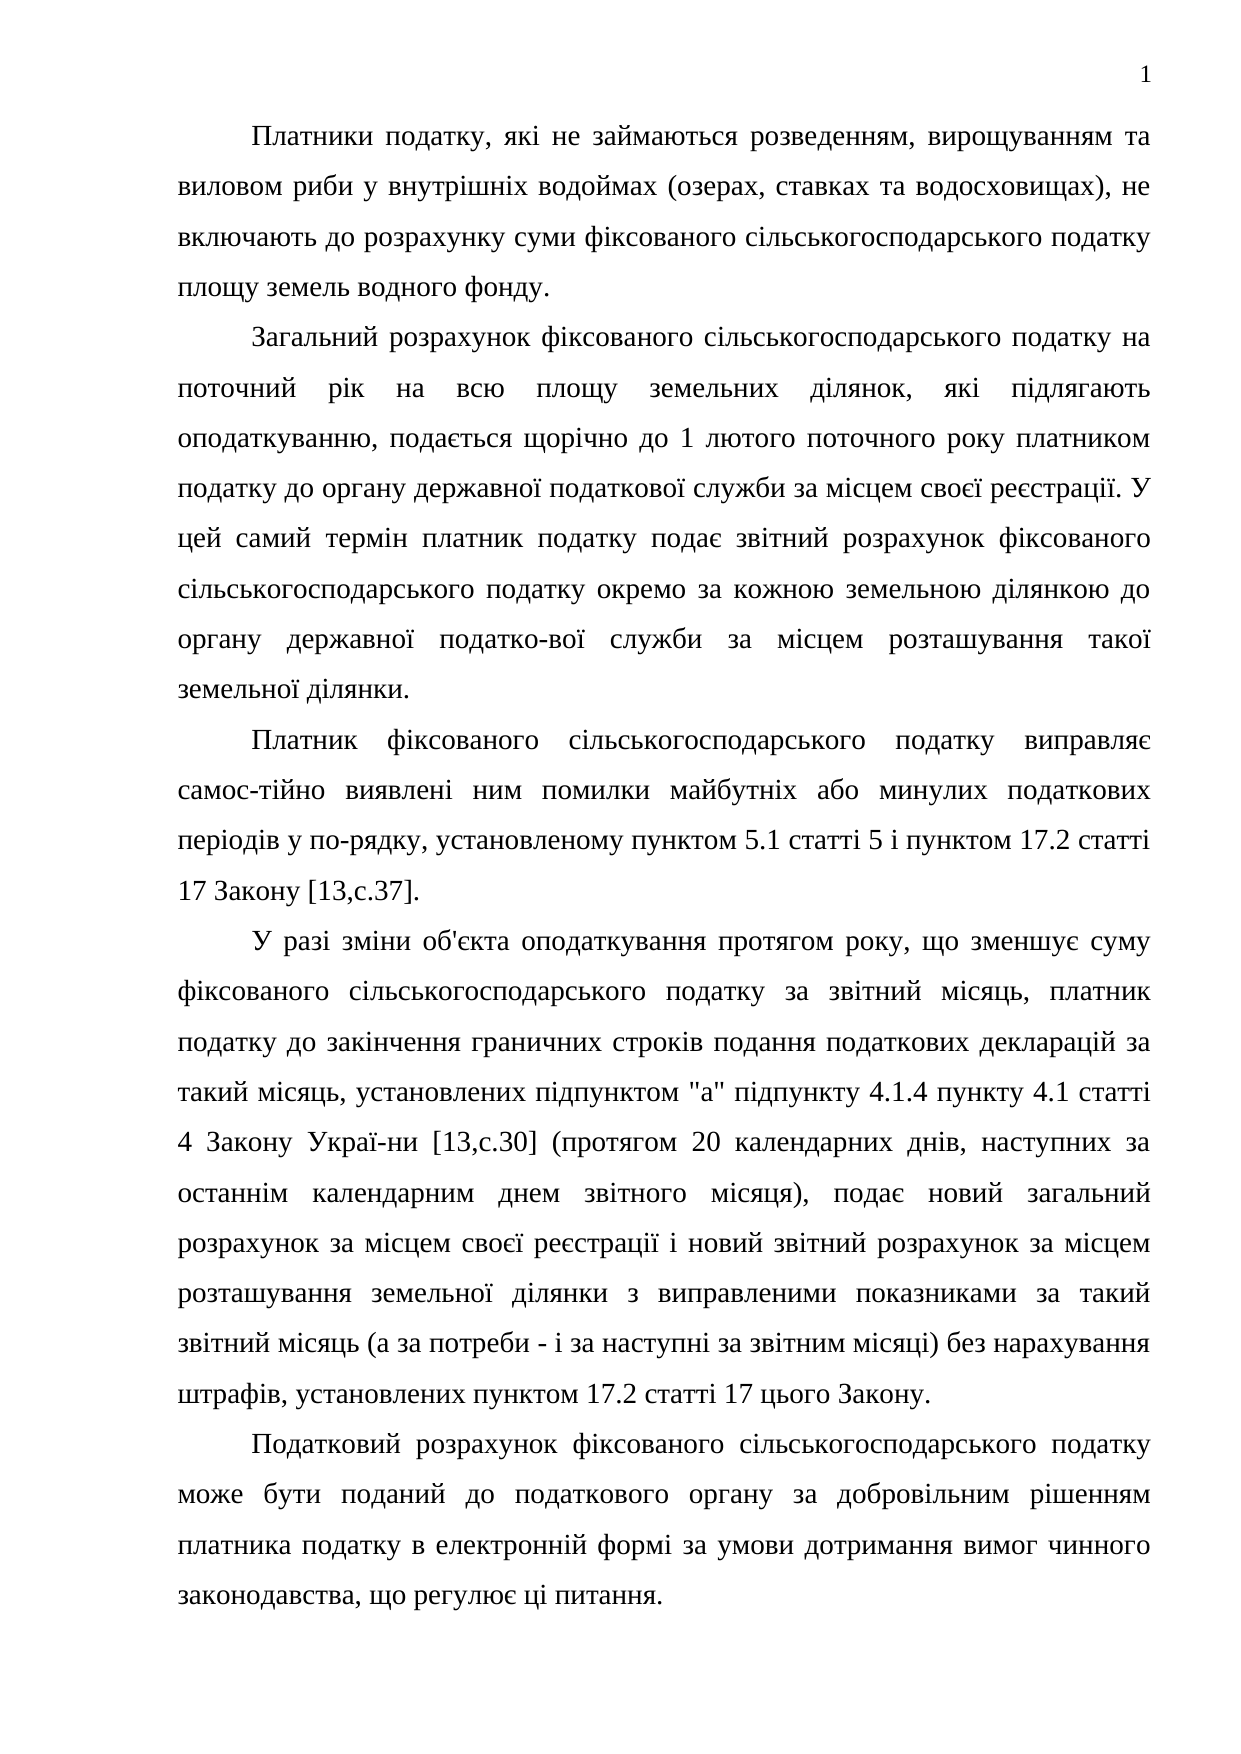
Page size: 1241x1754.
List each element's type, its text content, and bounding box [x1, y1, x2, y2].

text Платник фіксованого сільськогосподарського податку виправляє самос-тійно виявлені ним помилки майбутніх або минулих податкових періодів у по-рядку, установленому пунктом 5.1 статті 5 і пунктом 17.2 статті 17 Закону [13,с.37]. [177, 722, 1152, 906]
text Загальний розрахунок фіксованого сільськогосподарського податку на поточний рік на всю площу земельних ділянок, які підлягають оподаткуванню, подається щорічно до 1 лютого поточного року платником податку до органу державної податкової служби за місцем своєї реєстрації. У цей самий термін платник податку подає звітний розрахунок фіксованого сільськогосподарського податку окремо за кожною земельною ділянкою до органу державної податко-вої служби за місцем розташування такої земельної ділянки. [177, 319, 1152, 705]
text Податковий розрахунок фіксованого сільськогосподарського податку може бути поданий до податкового органу за добровільним рішенням платника податку в електронній формі за умови дотримання вимог чинного законодавства, що регулює ці питання. [177, 1426, 1152, 1611]
text Платники податку, які не займаються розведенням, вирощуванням та виловом риби у внутрішніх водоймах (озерах, ставках та водосховищах), не включають до розрахунку суми фіксованого сільськогосподарського податку площу земель водного фонду. [177, 118, 1152, 303]
text У разі зміни об'єкта оподаткування протягом року, що зменшує суму фіксованого сільськогосподарського податку за звітний місяць, платник податку до закінчення граничних строків подання податкових декларацій за такий місяць, установлених підпунктом "а" підпункту 4.1.4 пункту 4.1 статті 4 Закону Украї-ни [13,с.30] (протягом 20 календарних днів, наступних за останнім календарним днем звітного місяця), подає новий загальний розрахунок за місцем своєї реєстрації і новий звітний розрахунок за місцем розташування земельної ділянки з виправленими показниками за такий звітний місяць (а за потреби - і за наступні за звітним місяці) без нарахування штрафів, установлених пунктом 17.2 статті 17 цього Закону. [177, 923, 1152, 1409]
